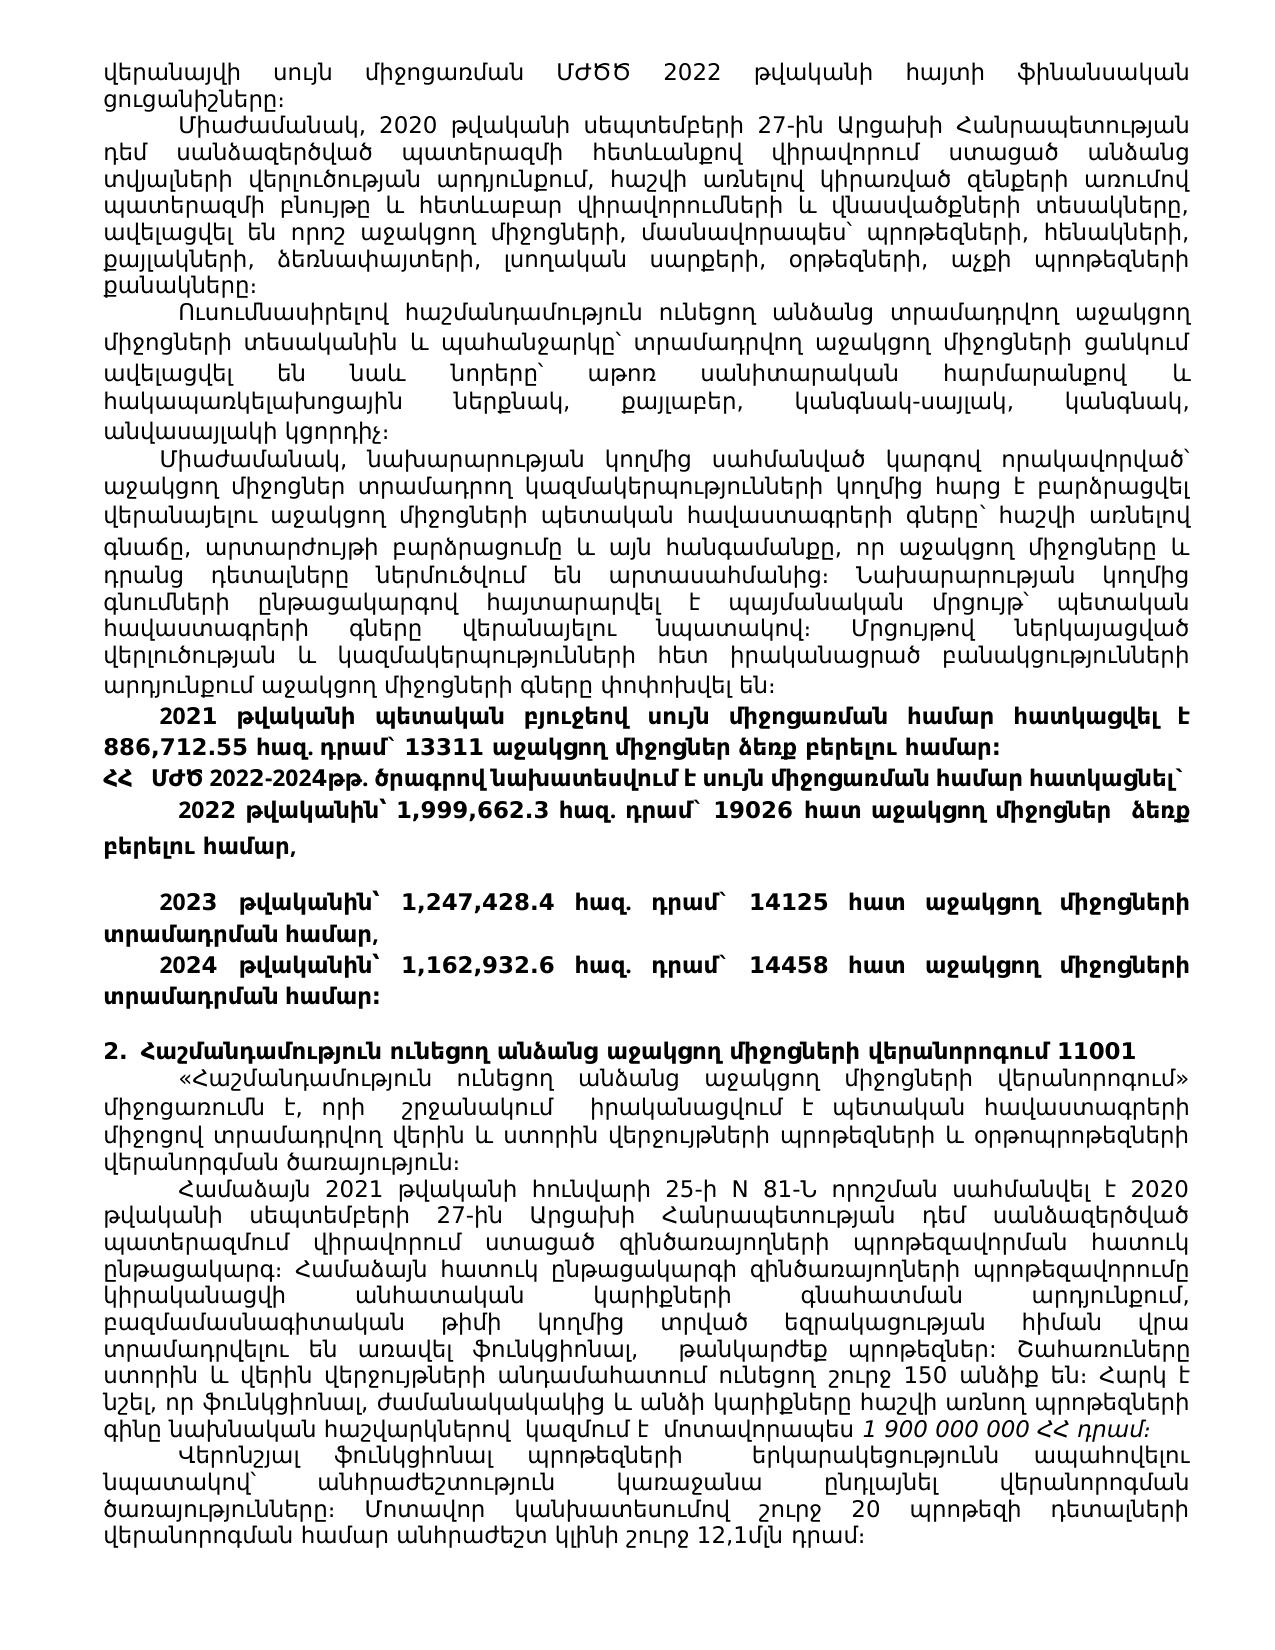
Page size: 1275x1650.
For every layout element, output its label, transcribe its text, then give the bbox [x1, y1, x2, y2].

text Համաձայն 2021 թվականի հունվարի 25-ի N 81-Ն որոշման սահմանվել է 2020 թվականի սեպտեմբերի 27-ին Արցախի Հանրապետության դեմ սանձազերծված պատերազմում վիրավորում ստացած զինծառայողների պրոթեզավորման հատուկ ընթացակարգ։ Համաձայն հատուկ ընթացակարգի զինծառայողների պրոթեզավորումը կիրականացվի անհատական կարիքների գնահատման արդյունքում, բազմամասնագիտական թիմի կողմից տրված եզրակացության հիման վրա տրամադրվելու են առավել ֆունկցիոնալ, թանկարժեք պրոթեզներ: Շահառուները ստորին և վերին վերջույթների անդամահատում ունեցող շուրջ 150 անձիք են։ Հարկ է նշել, որ ֆունկցիոնալ, ժամանակակակից և անձի կարիքները հաշվի առնող պրոթեզների գինը նախնական հաշվարկներով կազմում է մոտավորապես 1 900 000 000 ՀՀ դրամ։ [103, 1176, 1191, 1443]
text Միաժամանակ, նախարարության կողմից սահմանված կարգով որակավորված՝ աջակցող միջոցներ տրամադրող կազմակերպությունների կողմից հարց է բարձրացվել վերանայելու աջակցող միջոցների պետական հավաստագրերի գները՝ հաշվի առնելով գնաճը, արտարժույթի բարձրացումը և այն հանգամանքը, որ աջակցող միջոցները և դրանց դետալները ներմուծվում են արտասահմանից։ Նախարարության կողմից գնումների ընթացակարգով հայտարարվել է պայմանական մրցույթ՝ պետական հավաստագրերի գները վերանայելու նպատակով։ Մրցույթով ներկայացված վերլուծության և կազմակերպությունների հետ իրականացրած բանակցությունների արդյունքում աջակցող միջոցների գները փոփոխվել են։ [103, 446, 1191, 700]
text «Հաշմանդամություն ունեցող անձանց աջակցող միջոցների վերանորոգում» միջոցառումն է, որի շրջանակում իրականացվում է պետական հավաստագրերի միջոցով տրամադրվող վերին և ստորին վերջույթների պրոթեզների և օրթոպրոթեզների վերանորգման ծառայություն։ [103, 1065, 1191, 1176]
text 2023 թվականին՝ 1,247,428.4 հազ. դրամ` 14125 հատ աջակցող միջոցների տրամադրման համար, [103, 886, 1191, 949]
text ՀՀ ՄԺԾ 2022-2024թթ. ծրագրով նախատեսվում է սույն միջոցառման համար հատկացնել` [103, 762, 1191, 794]
text Ուսումնասիրելով հաշմանդամություն ունեցող անձանց տրամադրվող աջակցող միջոցների տեսականին և պահանջարկը՝ տրամադրվող աջակցող միջոցների ցանկում ավելացվել են նաև նորերը՝ աթոռ սանիտարական հարմարանքով և հակապառկելախոցային ներքնակ, քայլաբեր, կանգնակ-սայլակ, կանգնակ, անվասայլակի կցորդիչ։ [103, 299, 1191, 446]
text 2024 թվականին՝ 1,162,932.6 հազ. դրամ` 14458 հատ աջակցող միջոցների տրամադրման համար: [103, 949, 1191, 1011]
text Միաժամանակ, 2020 թվականի սեպտեմբերի 27-ին Արցախի Հանրապետության դեմ սանձազերծված պատերազմի հետևանքով վիրավորում ստացած անձանց տվյալների վերլուծության արդյունքում, հաշվի առնելով կիրառված զենքերի առումով պատերազմի բնույթը և հետևաբար վիրավորումների և վնասվածքների տեսակները, ավելացվել են որոշ աջակցող միջոցների, մասնավորապես՝ պրոթեզների, հենակների, քայլակների, ձեռնափայտերի, լսողական սարքերի, օրթեզների, աչքի պրոթեզների քանակները։ [103, 112, 1191, 299]
text 2021 թվականի պետական բյուջեով սույն միջոցառման համար հատկացվել է 886,712.55 հազ. դրամ` 13311 աջակցող միջոցներ ձեռք բերելու համար: [103, 700, 1191, 762]
text 2022 թվականին՝ 1,999,662.3 հազ. դրամ` 19026 հատ աջակցող միջոցներ ձեռք բերելու համար, [103, 794, 1191, 861]
text Վերոնշյալ ֆունկցիոնալ պրոթեզների երկարակեցությունն ապահովելու նպատակով՝ անհրաժեշտություն կառաջանա ընդլայնել վերանորոգման ծառայությունները։ Մոտավոր կանխատեսումով շուրջ 20 պրոթեզի դետալների վերանորոգման համար անհրաժեշտ կլինի շուրջ 12,1մլն դրամ։ [103, 1443, 1191, 1549]
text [103, 59, 1191, 112]
list Հաշմանդամություն ունեցող անձանց աջակցող միջոցների վերանորոգում 11001 [103, 1038, 1191, 1065]
